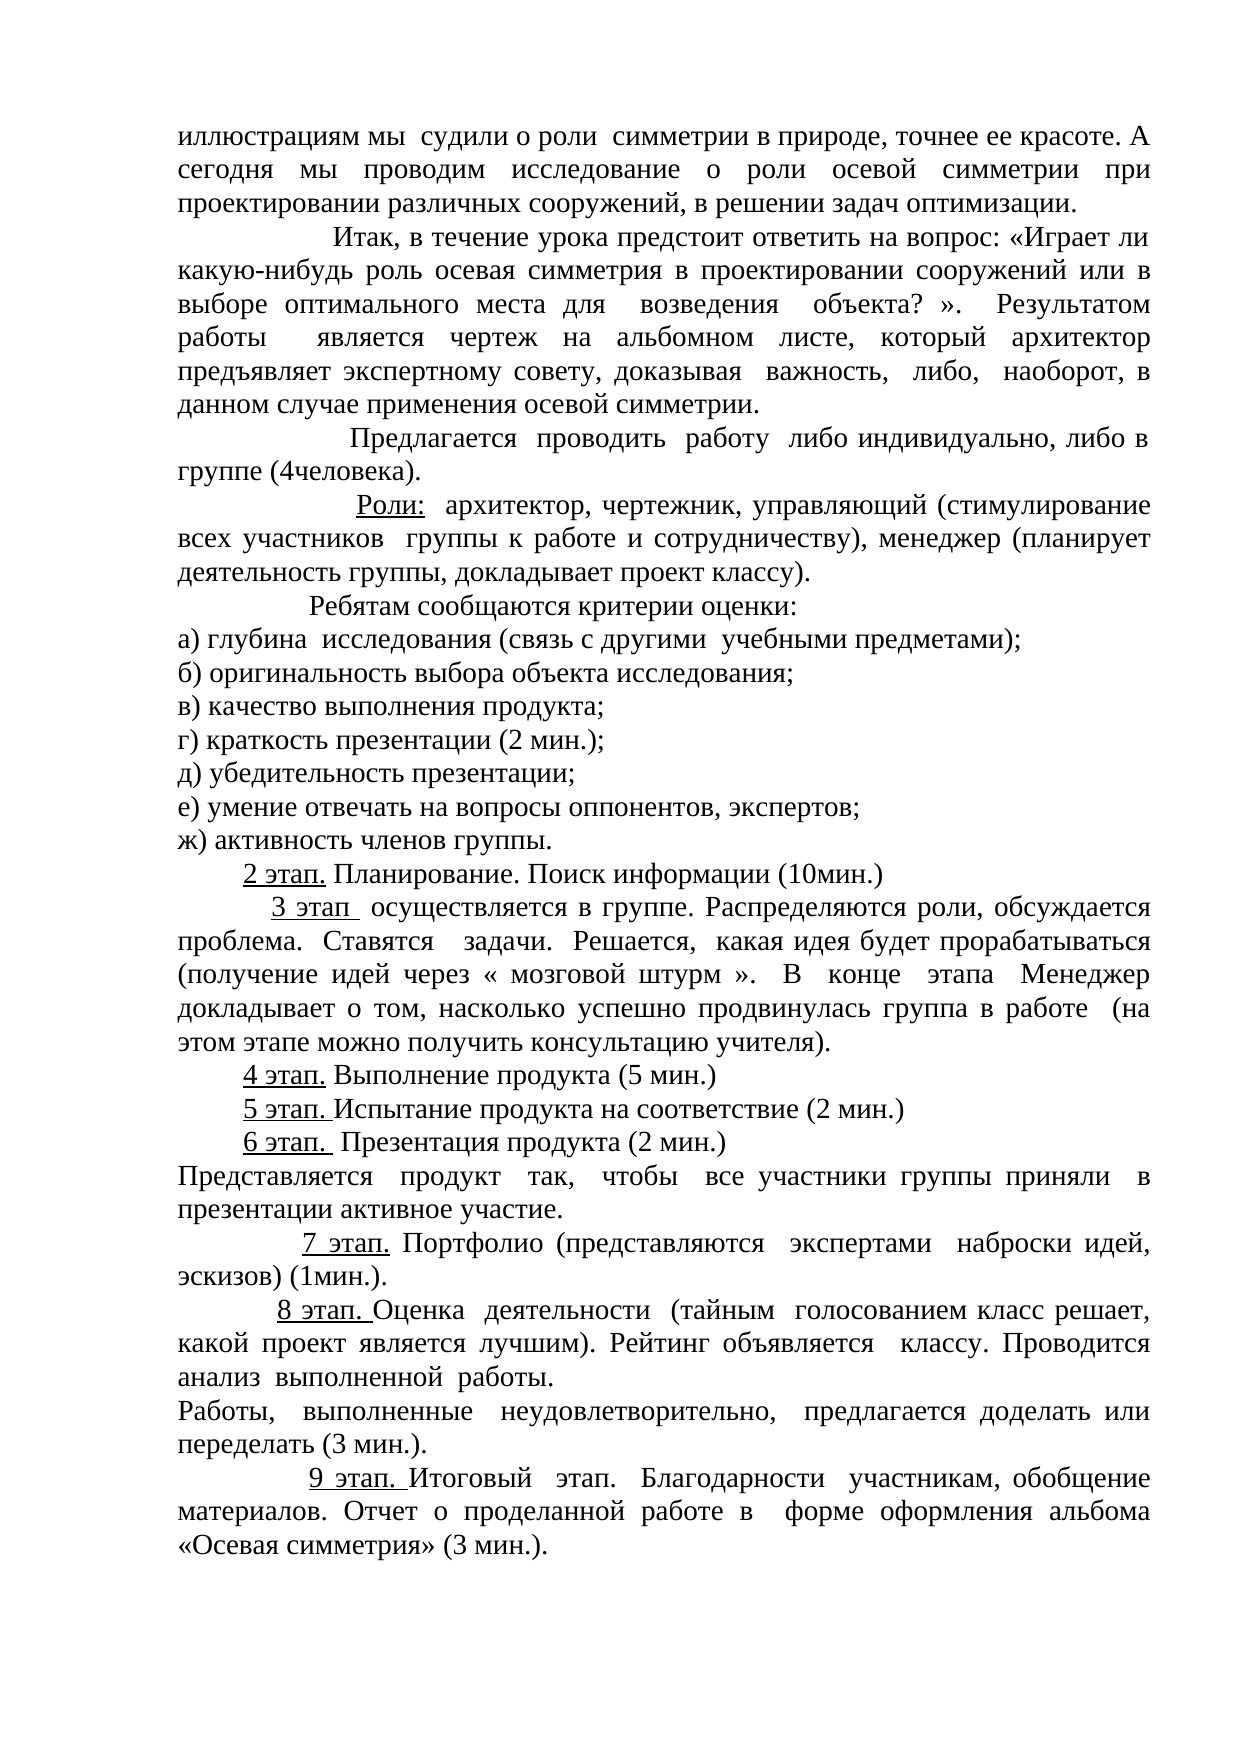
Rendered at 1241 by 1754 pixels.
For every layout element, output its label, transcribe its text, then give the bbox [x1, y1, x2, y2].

text Итак, в течение урока предстоит ответить на вопрос: «Играет ли какую-нибудь роль осевая симметрия в проектировании сооружений или в выборе оптимального места для возведения объекта? ». Результатом работы является чертеж на альбомном листе, который архитектор предъявляет экспертному совету, доказывая важность, либо, наоборот, в данном случае применения осевой симметрии. [177, 219, 1152, 420]
text Ребятам сообщаются критерии оценки: [177, 588, 1152, 621]
text 4 этап. Выполнение продукта (5 мин.) [177, 1057, 1152, 1091]
text 3 этап осуществляется в группе. Распределяются роли, обсуждается проблема. Ставятся задачи. Решается, какая идея будет прорабатываться (получение идей через « мозговой штурм ». В конце этапа Менеджер докладывает о том, насколько успешно продвинулась группа в работе (на этом этапе можно получить консультацию учителя). [177, 889, 1152, 1057]
text е) умение отвечать на вопросы оппонентов, экспертов; [177, 789, 1152, 822]
text Предлагается проводить работу либо индивидуально, либо в группе (4человека). [177, 420, 1152, 487]
text в) качество выполнения продукта; [177, 688, 1152, 722]
text Представляется продукт так, чтобы все участники группы приняли в презентации активное участие. [177, 1158, 1152, 1225]
text г) краткость презентации (2 мин.); [177, 722, 1152, 755]
text б) оригинальность выбора объекта исследования; [177, 655, 1152, 688]
text 6 этап. Презентация продукта (2 мин.) [177, 1124, 1152, 1158]
text 8 этап. Оценка деятельности (тайным голосованием класс решает, какой проект является лучшим). Рейтинг объявляется классу. Проводится анализ выполненной работы. [177, 1292, 1152, 1393]
text ж) активность членов группы. [177, 822, 1152, 856]
text д) убедительность презентации; [177, 755, 1152, 789]
text Роли: архитектор, чертежник, управляющий (стимулирование всех участников группы к работе и сотрудничеству), менеджер (планирует деятельность группы, докладывает проект классу). [177, 487, 1152, 588]
text 9 этап. Итоговый этап. Благодарности участникам, обобщение материалов. Отчет о проделанной работе в форме оформления альбома «Осевая симметрия» (3 мин.). [177, 1460, 1152, 1560]
text Работы, выполненные неудовлетворительно, предлагается доделать или переделать (3 мин.). [177, 1393, 1152, 1460]
text 5 этап. Испытание продукта на соответствие (2 мин.) [177, 1091, 1152, 1124]
text 2 этап. Планирование. Поиск информации (10мин.) [177, 856, 1152, 889]
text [177, 118, 1152, 219]
text а) глубина исследования (связь с другими учебными предметами); [177, 621, 1152, 655]
text 7 этап. Портфолио (представляются экспертами наброски идей, эскизов) (1мин.). [177, 1225, 1152, 1292]
